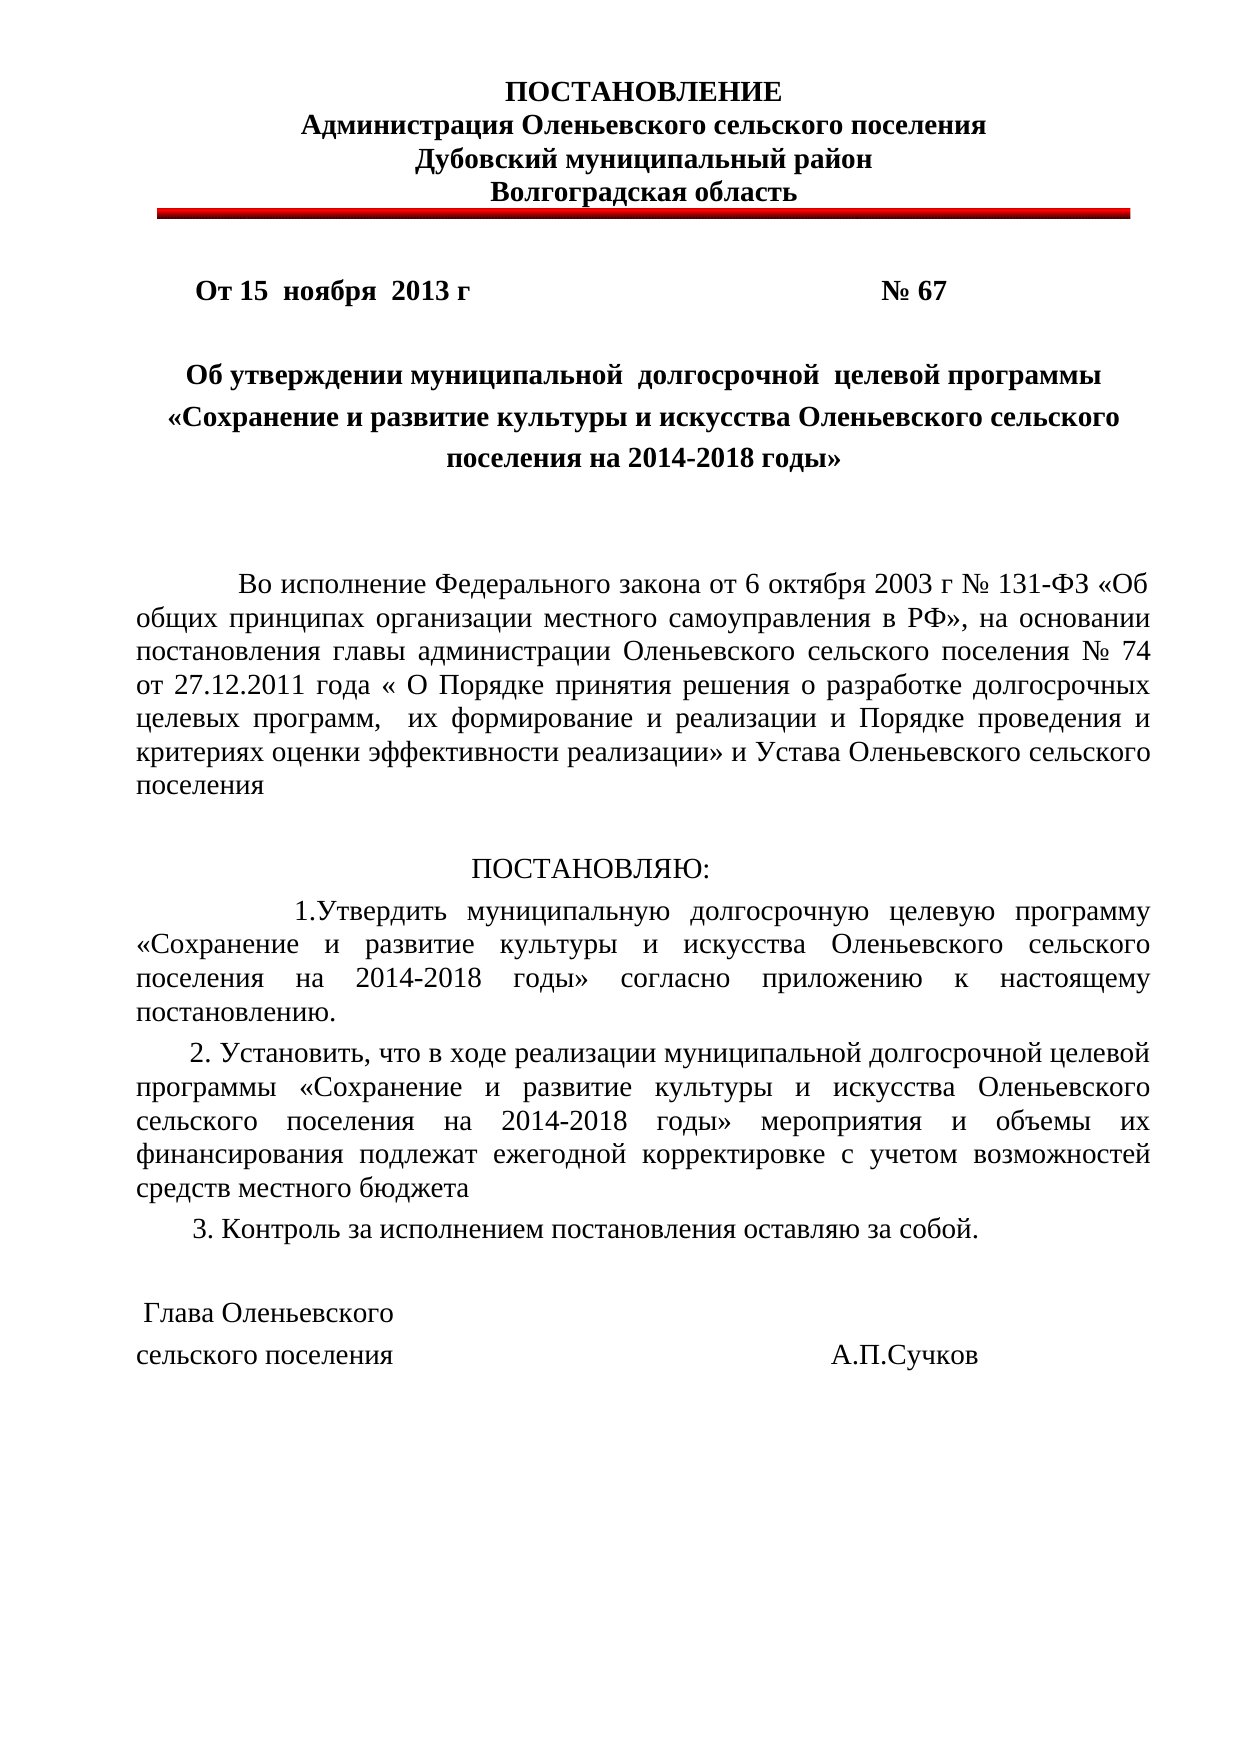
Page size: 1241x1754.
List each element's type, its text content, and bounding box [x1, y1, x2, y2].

text 1.Утвердить муниципальную долгосрочную целевую программу «Сохранение и развитие культуры и искусства Оленьевского сельского поселения на 2014-2018 годы» согласно приложению к настоящему постановлению. [136, 893, 1152, 1027]
text ПОСТАНОВЛЕНИЕ [136, 74, 1152, 107]
text Волгоградская область [136, 174, 1152, 208]
text ПОСТАНОВЛЯЮ: [136, 851, 1152, 885]
text «Сохранение и развитие культуры и искусства Оленьевского сельского [136, 399, 1152, 432]
text Дубовский муниципальный район [136, 141, 1152, 174]
text сельского поселения А.П.Сучков [136, 1337, 1152, 1371]
text 2. Установить, что в ходе реализации муниципальной долгосрочной целевой программы «Сохранение и развитие культуры и искусства Оленьевского сельского поселения на 2014-2018 годы» мероприятия и объемы их финансирования подлежат ежегодной корректировке с учетом возможностей средств местного бюджета [136, 1036, 1152, 1203]
picture [157, 208, 1131, 219]
text Администрация Оленьевского сельского поселения [136, 107, 1152, 141]
text Во исполнение Федерального закона от 6 октября 2003 г № 131-ФЗ «Об общих принципах организации местного самоуправления в РФ», на основании постановления главы администрации Оленьевского сельского поселения № 74 от 27.12.2011 года « О Порядке принятия решения о разработке долгосрочных целевых программ, их формирование и реализации и Порядке проведения и критериях оценки эффективности реализации» и Устава Оленьевского сельского поселения [136, 566, 1152, 801]
text Об утверждении муниципальной долгосрочной целевой программы [136, 357, 1152, 390]
text От 15 ноября 2013 г № 67 [136, 273, 1152, 307]
text 3. Контроль за исполнением постановления оставляю за собой. [136, 1212, 1152, 1245]
text поселения на 2014-2018 годы» [136, 441, 1152, 474]
text Глава Оленьевского [136, 1295, 1152, 1329]
